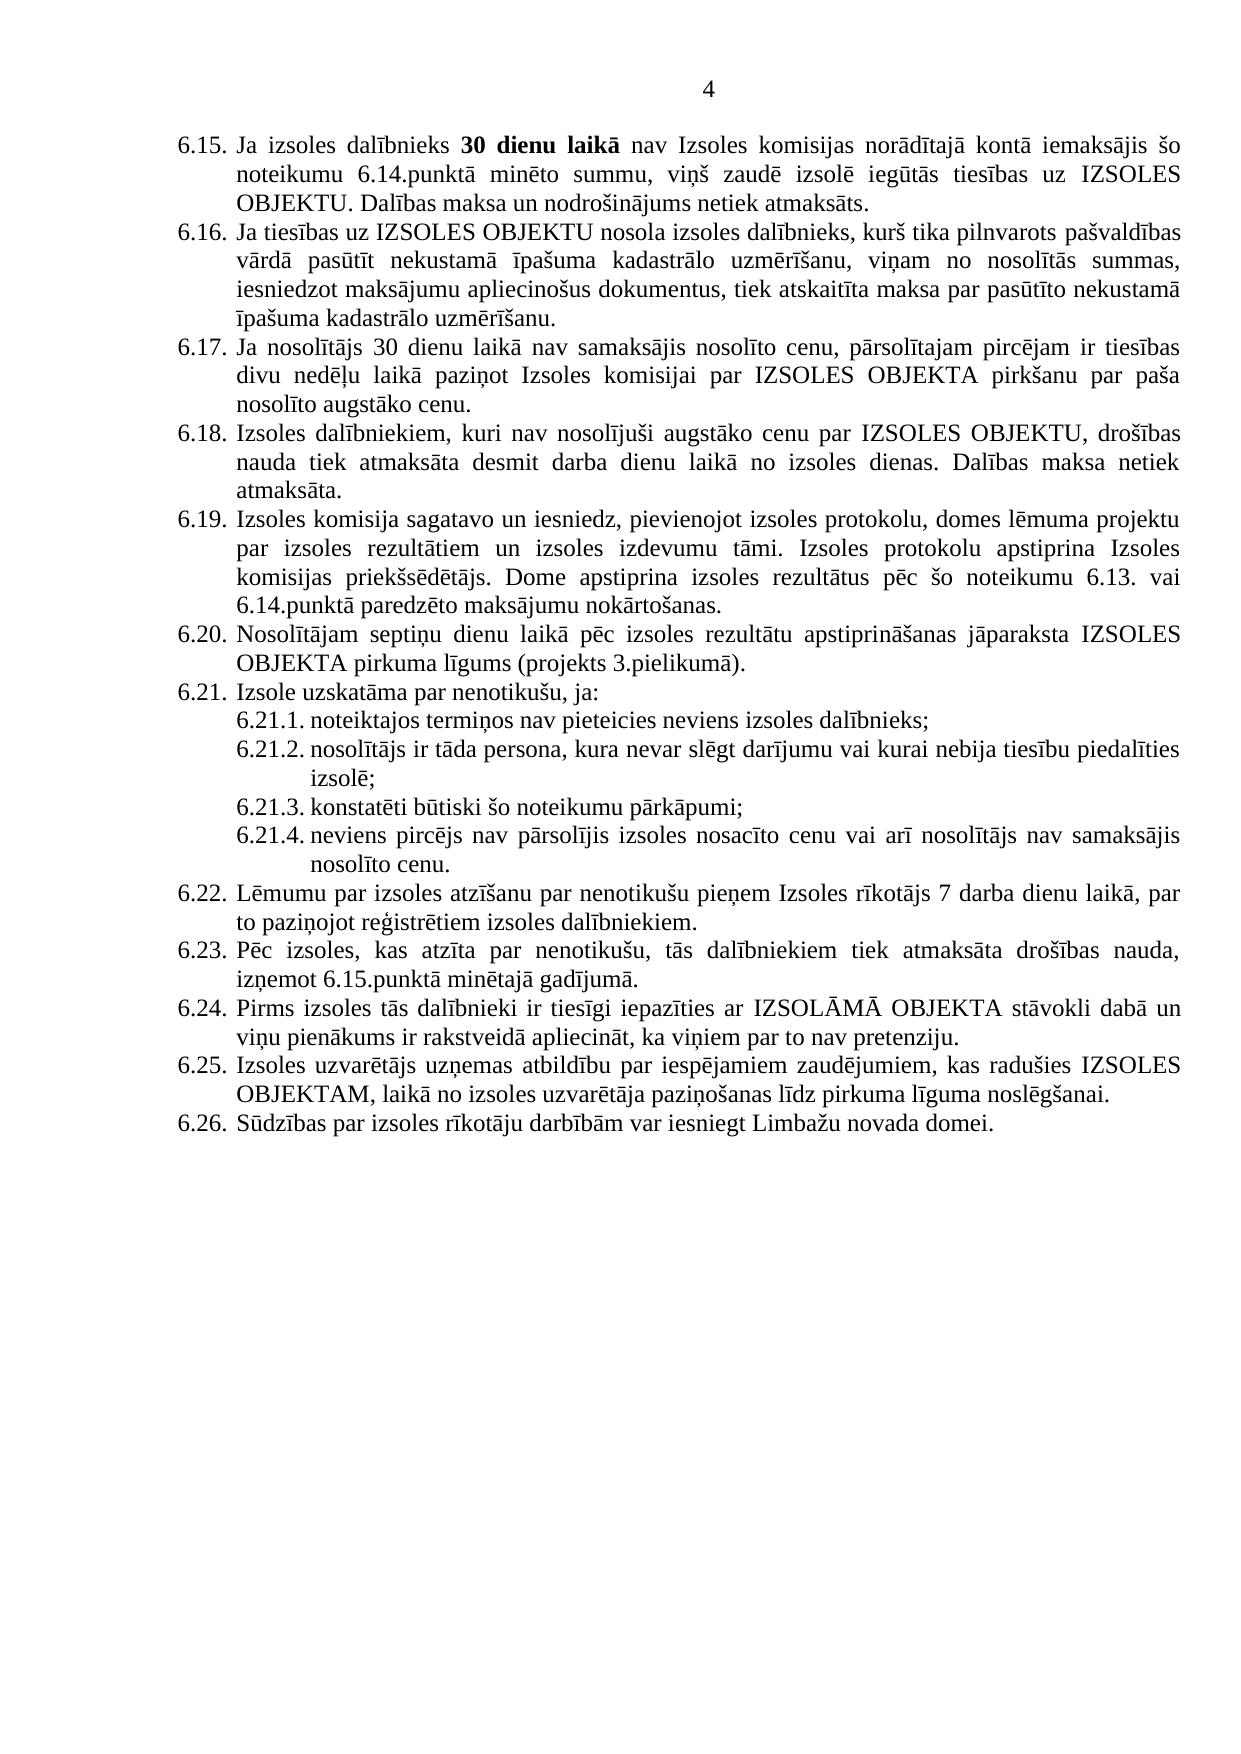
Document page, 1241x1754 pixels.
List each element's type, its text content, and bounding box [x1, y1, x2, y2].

list Izsoles dalībniekiem, kuri nav nosolījuši augstāko cenu par izsoles objektu, drošības nauda tiek atmaksāta desmit darba dienu laikā no izsoles dienas. Dalības maksa netiek atmaksāta. [177, 418, 1181, 504]
list Pēc izsoles, kas atzīta par nenotikušu, tās dalībniekiem tiek atmaksāta drošības nauda, izņemot 6.15.punktā minētajā gadījumā. [177, 936, 1181, 993]
list Izsoles uzvarētājs uzņemas atbildību par iespējamiem zaudējumiem, kas radušies izsolES objektam, laikā no izsoles uzvarētāja paziņošanas līdz pirkuma līguma noslēgšanai. [177, 1051, 1181, 1108]
list Nosolītājam septiņu dienu laikā pēc izsoles rezultātu apstiprināšanas jāparaksta izsolES objekta pirkuma līgums (projekts 3.pielikumā). [177, 619, 1181, 677]
list Sūdzības par izsoles rīkotāju darbībām var iesniegt Limbažu novada domei. [177, 1108, 1181, 1137]
list Ja nosolītājs 30 dienu laikā nav samaksājis nosolīto cenu, pārsolītajam pircējam ir tiesības divu nedēļu laikā paziņot Izsoles komisijai par IZSOLES OBJEKTA pirkšanu par paša nosolīto augstāko cenu. [177, 332, 1181, 418]
list konstatēti būtiski šo noteikumu pārkāpumi; [236, 792, 1181, 821]
list Pirms izsoles tās dalībnieki ir tiesīgi iepazīties ar izsolāmā objekta stāvokli dabā un viņu pienākums ir rakstveidā apliecināt, ka viņiem par to nav pretenziju. [177, 993, 1181, 1051]
list Ja tiesības uz IZSOLES OBJEKTU nosola izsoles dalībnieks, kurš tika pilnvarots pašvaldības vārdā pasūtīt nekustamā īpašuma kadastrālo uzmērīšanu, viņam no nosolītās summas, iesniedzot maksājumu apliecinošus dokumentus, tiek atskaitīta maksa par pasūtīto nekustamā īpašuma kadastrālo uzmērīšanu. [177, 217, 1181, 332]
list noteiktajos termiņos nav pieteicies neviens izsoles dalībnieks; [236, 706, 1181, 734]
list Lēmumu par izsoles atzīšanu par nenotikušu pieņem Izsoles rīkotājs 7 darba dienu laikā, par to paziņojot reģistrētiem izsoles dalībniekiem. [177, 878, 1181, 936]
list Ja izsoles dalībnieks 30 dienu laikā nav Izsoles komisijas norādītajā kontā iemaksājis šo noteikumu 6.14.punktā minēto summu, viņš zaudē izsolē iegūtās tiesības uz IZSOLES objektu. Dalības maksa un nodrošinājums netiek atmaksāts. [177, 131, 1181, 217]
list neviens pircējs nav pārsolījis izsoles nosacīto cenu vai arī nosolītājs nav samaksājis nosolīto cenu. [236, 821, 1181, 878]
list Izsole uzskatāma par nenotikušu, ja: [177, 677, 1181, 706]
list nosolītājs ir tāda persona, kura nevar slēgt darījumu vai kurai nebija tiesību piedalīties izsolē; [236, 734, 1181, 792]
list Izsoles komisija sagatavo un iesniedz, pievienojot izsoles protokolu, domes lēmuma projektu par izsoles rezultātiem un izsoles izdevumu tāmi. Izsoles protokolu apstiprina Izsoles komisijas priekšsēdētājs. Dome apstiprina izsoles rezultātus pēc šo noteikumu 6.13. vai 6.14.punktā paredzēto maksājumu nokārtošanas. [177, 504, 1181, 619]
